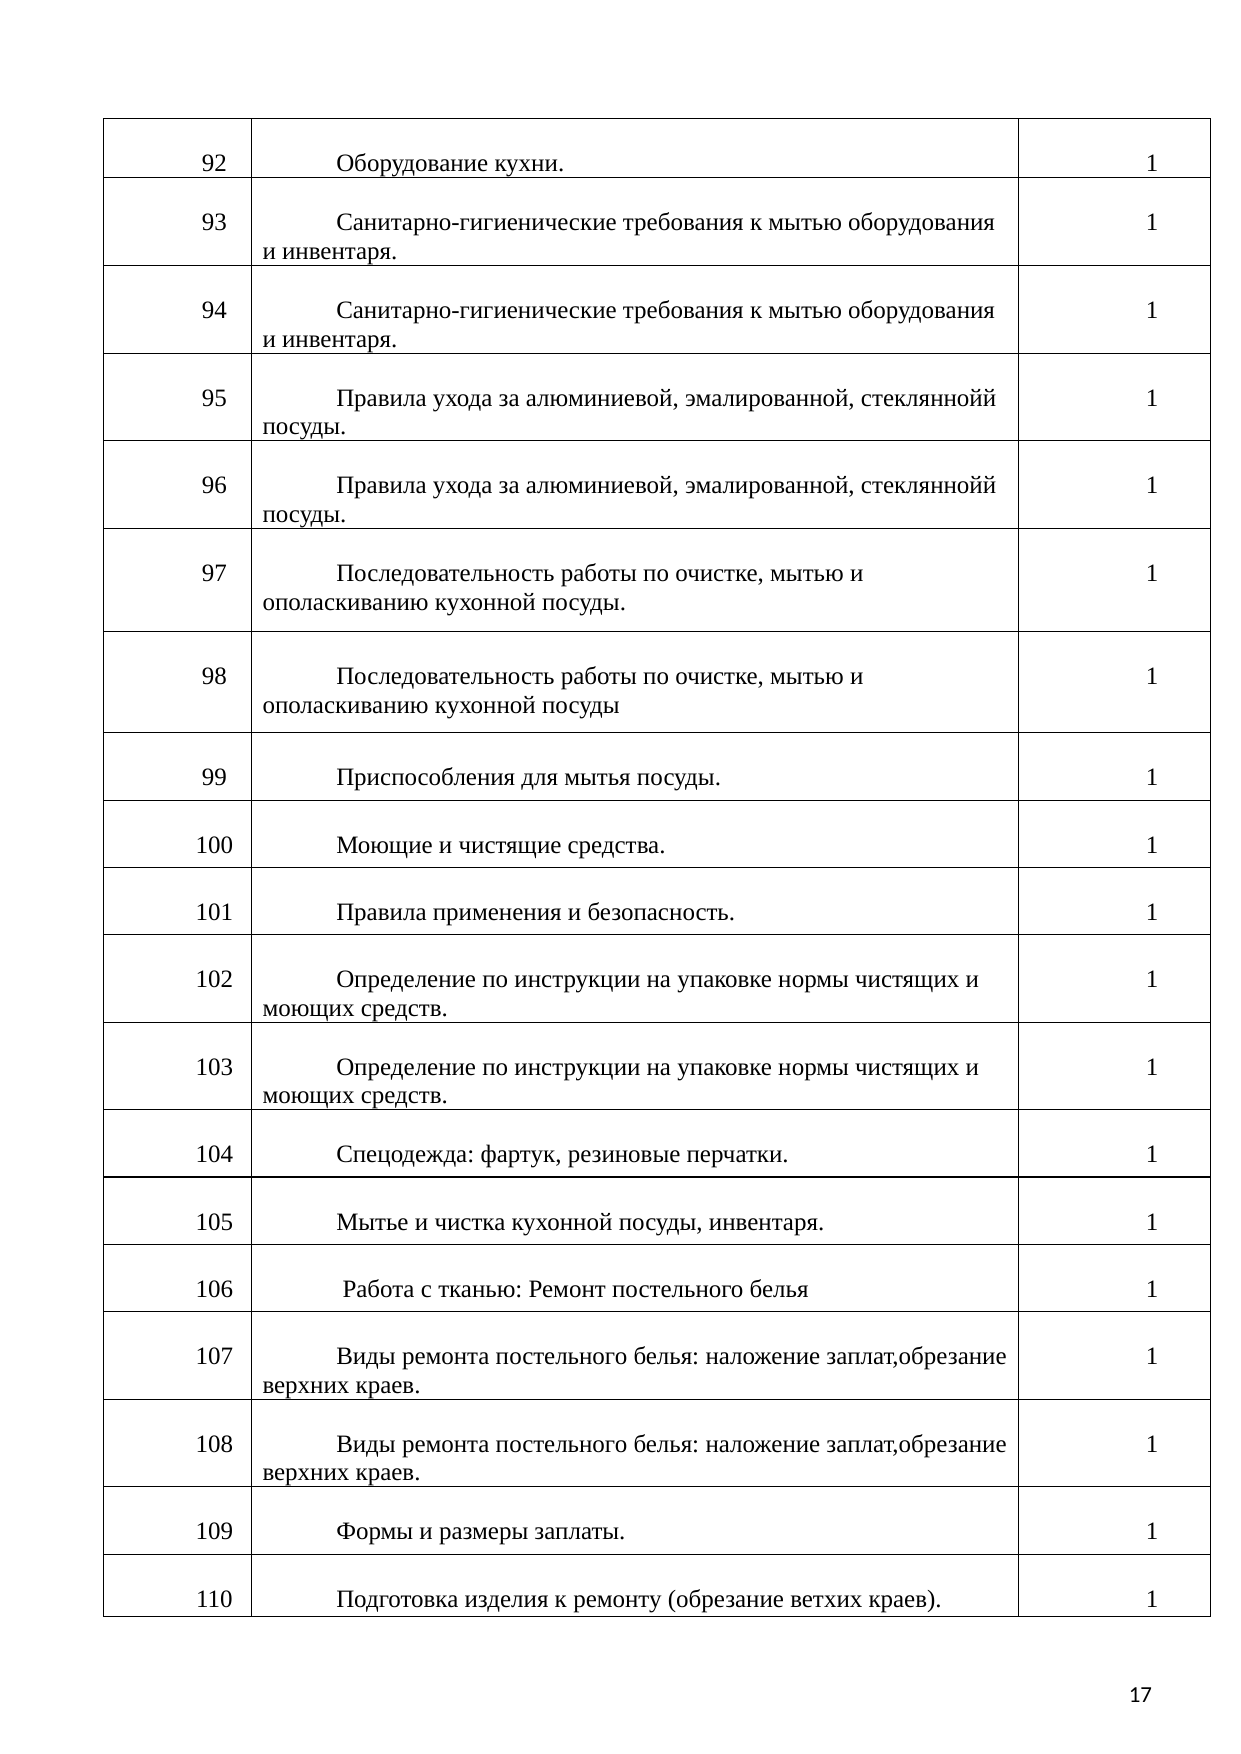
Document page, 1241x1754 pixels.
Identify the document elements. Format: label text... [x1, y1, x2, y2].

table_cell 1 [1019, 441, 1210, 528]
table_cell Формы и размеры заплаты. [252, 1487, 1018, 1553]
table_cell 1 [1019, 1245, 1210, 1311]
table_cell 1 [1019, 1312, 1210, 1398]
table_cell 98 [104, 632, 251, 732]
table_cell 1 [1019, 1555, 1210, 1616]
table_cell Оборудование кухни. [252, 119, 1018, 177]
table_cell 107 [104, 1312, 251, 1398]
table_cell Последовательность работы по очистке, мытью и ополаскиванию кухонной посуды [252, 632, 1018, 732]
table_cell 99 [104, 733, 251, 799]
table_cell 1 [1019, 632, 1210, 732]
table_cell 102 [104, 935, 251, 1022]
table_cell Определение по инструкции на упаковке нормы чистящих и моющих средств. [252, 1023, 1018, 1109]
table_cell 1 [1019, 178, 1210, 265]
table_cell 110 [104, 1555, 251, 1616]
table_cell Определение по инструкции на упаковке нормы чистящих и моющих средств. [252, 935, 1018, 1022]
table_cell 106 [104, 1245, 251, 1311]
table_cell 1 [1019, 529, 1210, 631]
table_cell Санитарно-гигиенические требования к мытью оборудования и инвентаря. [252, 266, 1018, 352]
table_cell 108 [104, 1400, 251, 1486]
table_cell Моющие и чистящие средства. [252, 801, 1018, 867]
table_cell 1 [1019, 1400, 1210, 1486]
table_cell Спецодежда: фартук, резиновые перчатки. [252, 1110, 1018, 1176]
table_cell 94 [104, 266, 251, 352]
table_cell 1 [1019, 1023, 1210, 1109]
table_cell 1 [1019, 801, 1210, 867]
table_cell Виды ремонта постельного белья: наложение заплат,обрезание верхних краев. [252, 1312, 1018, 1398]
table_cell 109 [104, 1487, 251, 1553]
table_cell 103 [104, 1023, 251, 1109]
table_cell 1 [1019, 354, 1210, 440]
table_cell 100 [104, 801, 251, 867]
table_cell 1 [1019, 266, 1210, 352]
table_cell Правила применения и безопасность. [252, 868, 1018, 934]
table_cell 104 [104, 1110, 251, 1176]
table_cell Последовательность работы по очистке, мытью и ополаскиванию кухонной посуды. [252, 529, 1018, 631]
table_cell 1 [1019, 868, 1210, 934]
table_cell 95 [104, 354, 251, 440]
table_cell 1 [1019, 1178, 1210, 1244]
table_cell Правила ухода за алюминиевой, эмалированной, стекляннойй посуды. [252, 441, 1018, 528]
table_cell Виды ремонта постельного белья: наложение заплат,обрезание верхних краев. [252, 1400, 1018, 1486]
table_cell Правила ухода за алюминиевой, эмалированной, стекляннойй посуды. [252, 354, 1018, 440]
table_cell Приспособления для мытья посуды. [252, 733, 1018, 799]
table_cell 93 [104, 178, 251, 265]
table_cell 1 [1019, 733, 1210, 799]
table_cell 1 [1019, 1487, 1210, 1553]
table_cell 92 [104, 119, 251, 177]
table_cell 1 [1019, 119, 1210, 177]
table_cell 96 [104, 441, 251, 528]
table_cell Подготовка изделия к ремонту (обрезание ветхих краев). [252, 1555, 1018, 1616]
table_cell 1 [1019, 1110, 1210, 1176]
table_cell 97 [104, 529, 251, 631]
table_cell 101 [104, 868, 251, 934]
table_cell 1 [1019, 935, 1210, 1022]
table_cell Мытье и чистка кухонной посуды, инвентаря. [252, 1178, 1018, 1244]
table_cell Работа с тканью: Ремонт постельного белья [252, 1245, 1018, 1311]
table_cell 105 [104, 1178, 251, 1244]
table_cell Санитарно-гигиенические требования к мытью оборудования и инвентаря. [252, 178, 1018, 265]
